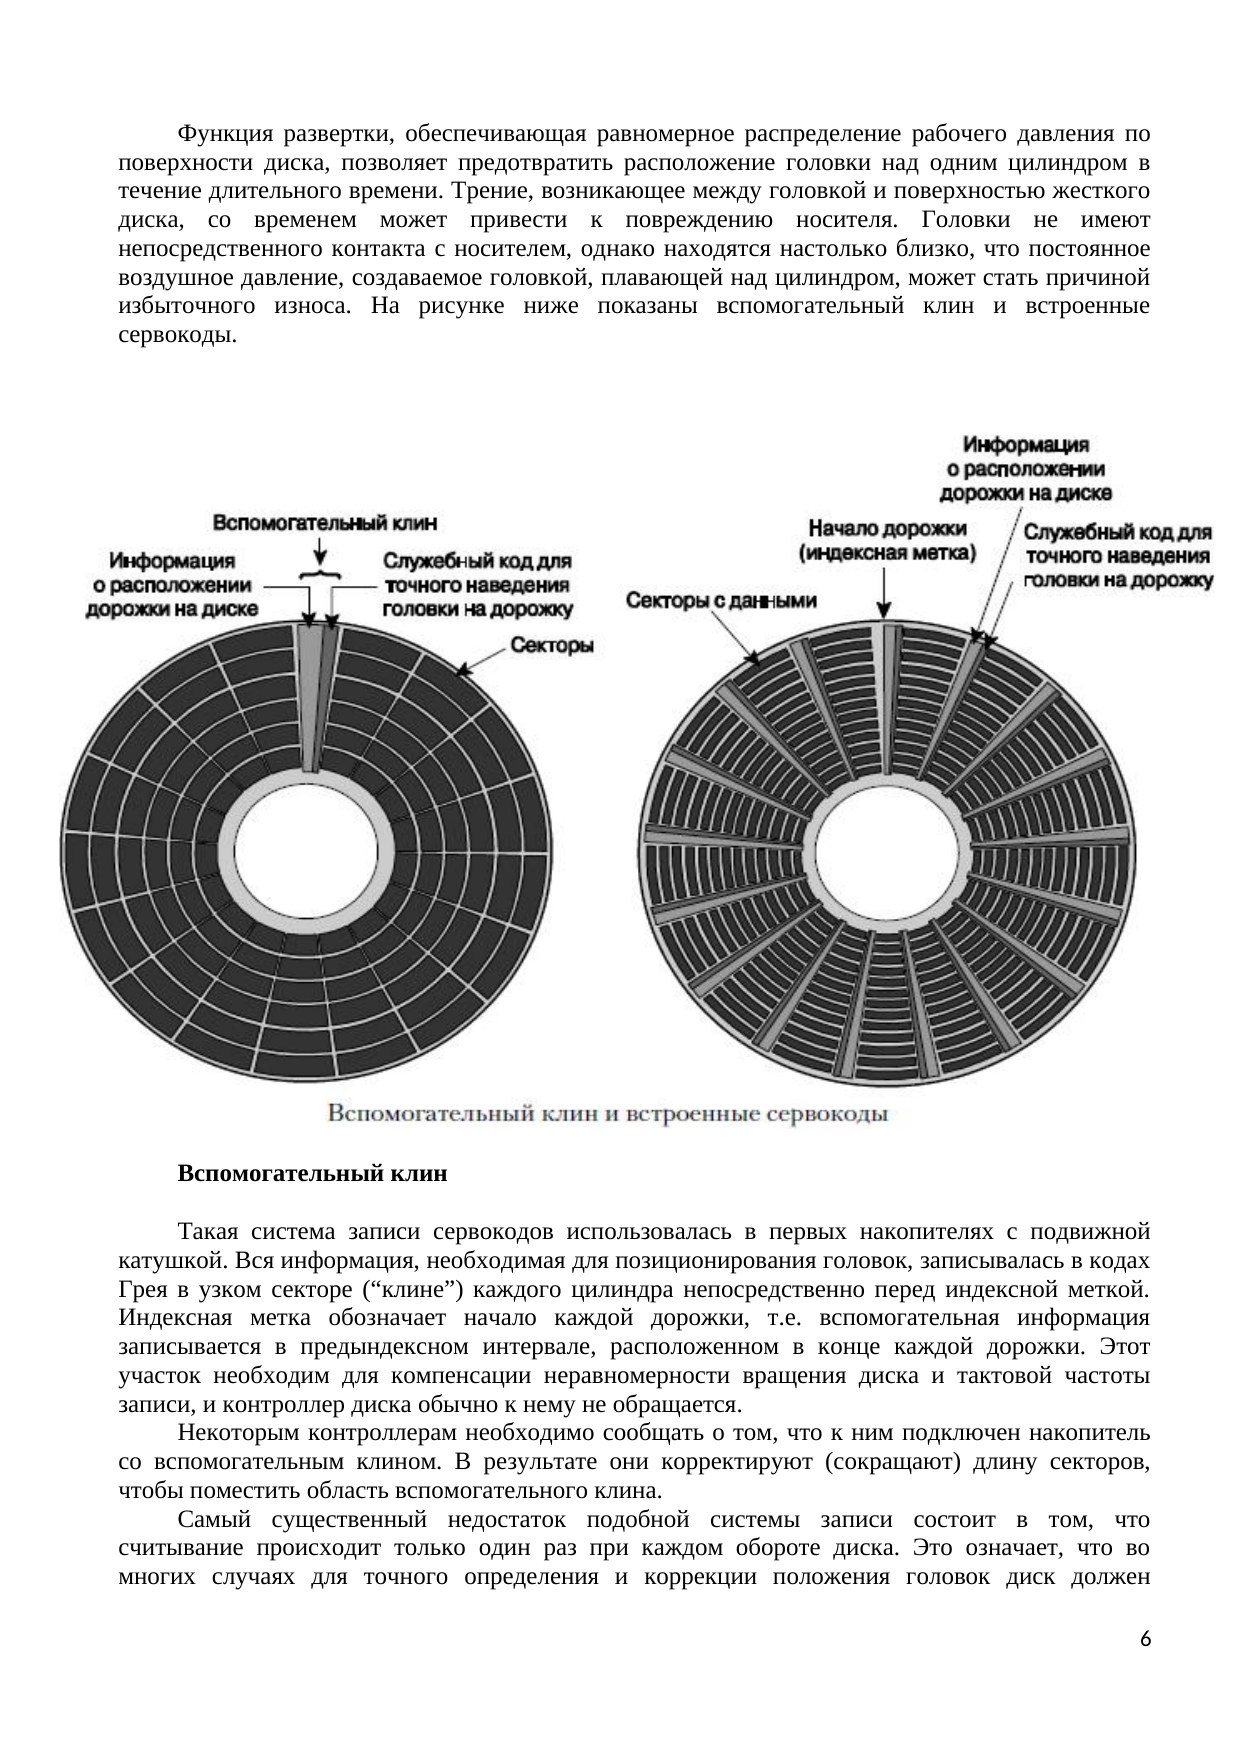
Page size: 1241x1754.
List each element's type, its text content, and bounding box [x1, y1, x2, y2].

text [118, 1504, 1152, 1590]
text Такая система записи сервокодов использовалась в первых накопителях с подвижной катушкой. Вся информация, необходимая для позиционирования головок, записывалась в кодах Грея в узком секторе (“клине”) каждого цилиндра непосредственно перед индексной меткой. Индексная метка обозначает начало каждой дорожки, т.е. вспомогательная информация записывается в предындексном интервале, расположенном в конце каждой дорожки. Этот участок необходим для компенсации неравномерности вращения диска и тактовой частоты записи, и контроллер диска обычно к нему не обращается. [118, 1216, 1152, 1417]
text Функция развертки, обеспечивающая равномерное распределение рабочего давления по поверхности диска, позволяет предотвратить расположение головки над одним цилиндром в течение длительного времени. Трение, возникающее между головкой и поверхностью жесткого диска, со временем может привести к повреждению носителя. Головки не имеют непосредственного контакта с носителем, однако находятся настолько близко, что постоянное воздушное давление, создаваемое головкой, плавающей над цилиндром, может стать причиной избыточного износа. На рисунке ниже показаны вспомогательный клин и встроенные сервокоды. [118, 118, 1152, 348]
text Некоторым контроллерам необходимо сообщать о том, что к ним подключен накопитель со вспомогательным клином. В результате они корректируют (сокращают) длину секторов, чтобы поместить область вспомогательного клина. [118, 1417, 1152, 1504]
text Вспомогательный клин [118, 1158, 1152, 1187]
picture [59, 435, 1215, 1129]
